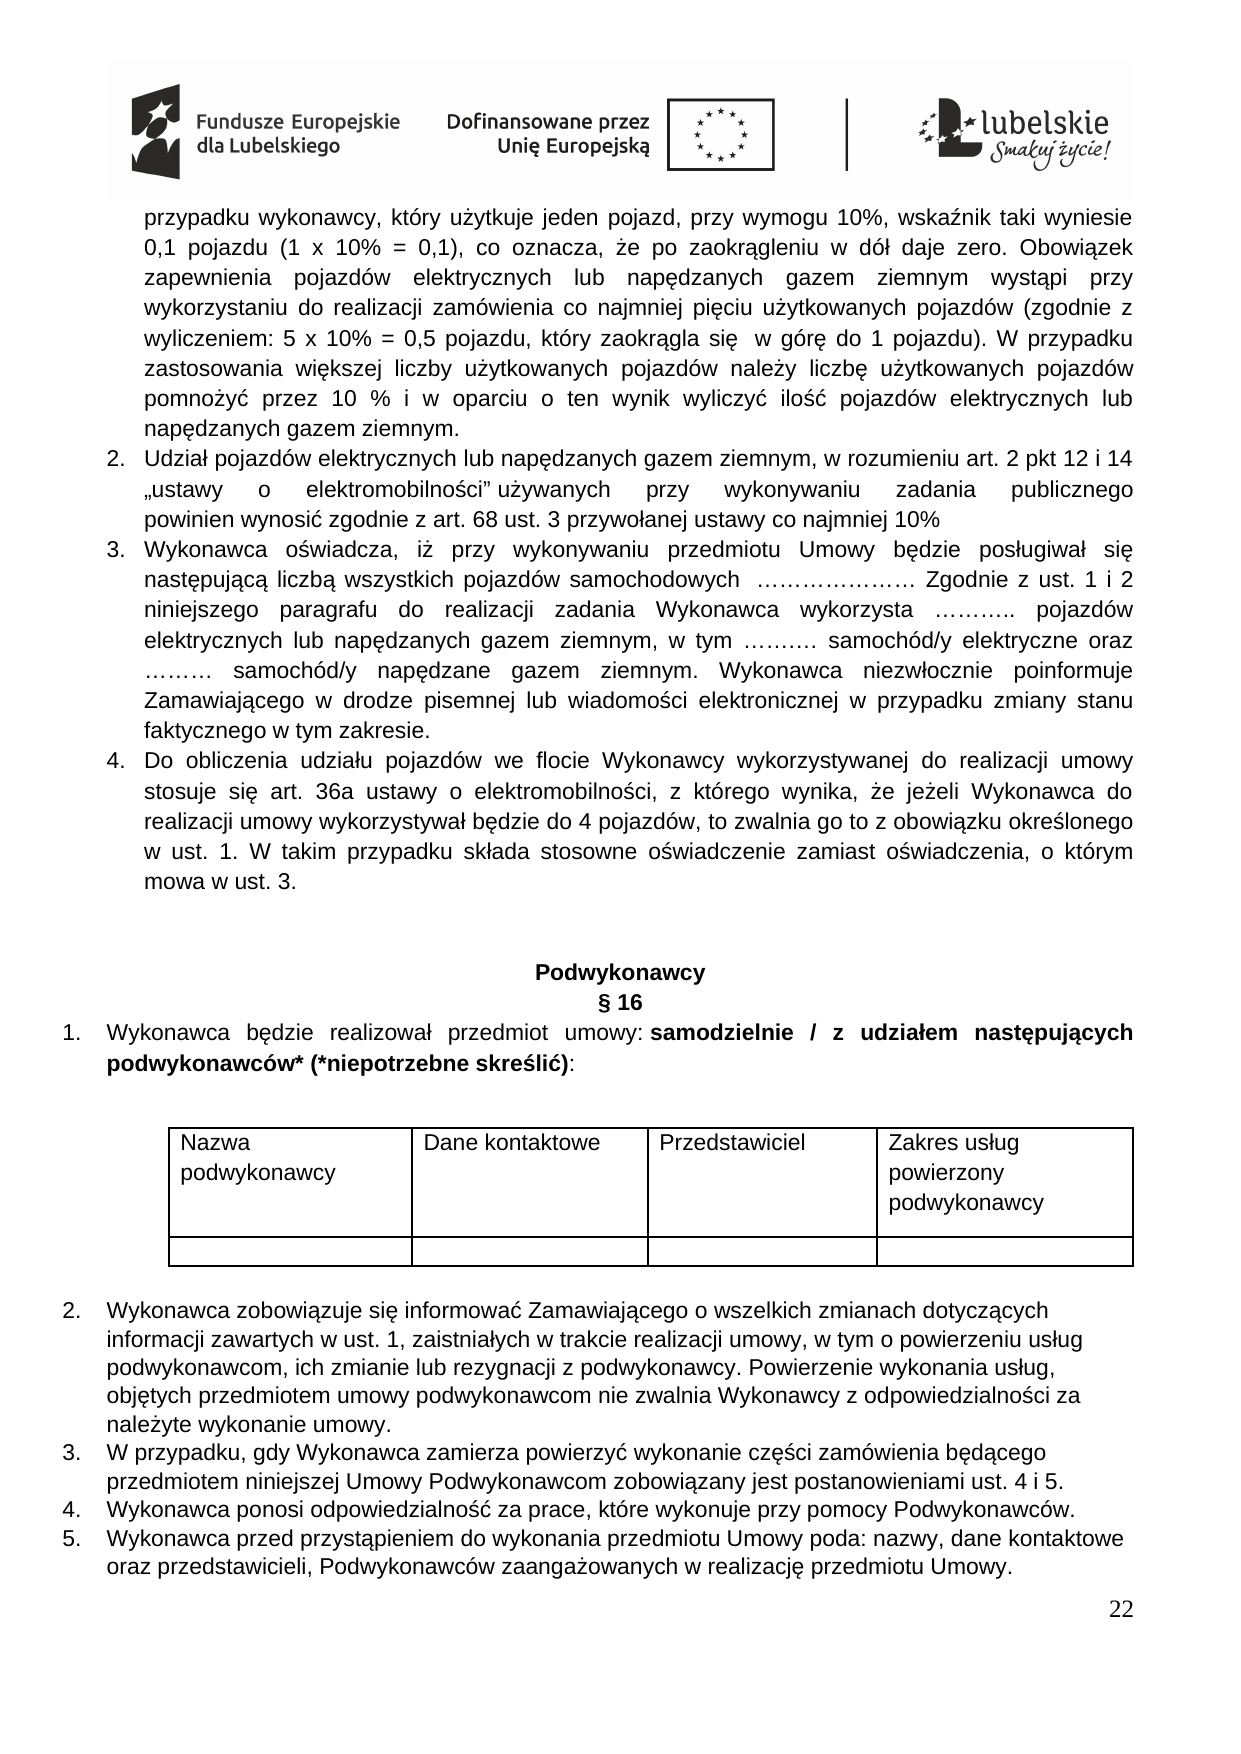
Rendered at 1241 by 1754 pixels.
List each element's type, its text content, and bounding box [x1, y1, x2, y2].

table_cell [170, 1238, 411, 1265]
list Wykonawca ponosi odpowiedzialność za prace, które wykonuje przy pomocy Podwykonawców. [62, 1496, 1134, 1522]
list Udział pojazdów elektrycznych lub napędzanych gazem ziemnym, w rozumieniu art. 2 pkt 12 i 14 „ustawy o elektromobilności” używanych przy wykonywaniu zadania publicznego powinien wynosić zgodnie z art. 68 ust. 3 przywołanej ustawy co najmniej 10% [106, 445, 1134, 532]
list Wykonawca oświadcza, iż przy wykonywaniu przedmiotu Umowy będzie posługiwał się następującą liczbą wszystkich pojazdów samochodowych ………………… Zgodnie z ust. 1 i 2 niniejszego paragrafu do realizacji zadania Wykonawca wykorzysta ……….. pojazdów elektrycznych lub napędzanych gazem ziemnym, w tym …….… samochód/y elektryczne oraz ……… samochód/y napędzane gazem ziemnym. Wykonawca niezwłocznie poinformuje Zamawiającego w drodze pisemnej lub wiadomości elektronicznej w przypadku zmiany stanu faktycznego w tym zakresie. [106, 536, 1134, 744]
table_header Nazwa podwykonawcy [170, 1129, 411, 1236]
text § 16 [106, 989, 1134, 1016]
table_header Dane kontaktowe [413, 1129, 647, 1236]
list Do obliczenia udziału pojazdów we flocie Wykonawcy wykorzystywanej do realizacji umowy stosuje się art. 36a ustawy o elektromobilności, z którego wynika, że jeżeli Wykonawca do realizacji umowy wykorzystywał będzie do 4 pojazdów, to zwalnia go to z obowiązku określonego w ust. 1. W takim przypadku składa stosowne oświadczenie zamiast oświadczenia, o którym mowa w ust. 3. [106, 747, 1134, 895]
text Podwykonawcy [106, 959, 1134, 985]
table_cell [649, 1238, 876, 1265]
table_header Zakres usług powierzony podwykonawcy [878, 1129, 1132, 1236]
list Wykonawca zobowiązuje się informować Zamawiającego o wszelkich zmianach dotyczących informacji zawartych w ust. 1, zaistniałych w trakcie realizacji umowy, w tym o powierzeniu usług podwykonawcom, ich zmianie lub rezygnacji z podwykonawcy. Powierzenie wykonania usług, objętych przedmiotem umowy podwykonawcom nie zwalnia Wykonawcy z odpowiedzialności za należyte wykonanie umowy. [62, 1297, 1134, 1437]
list W przypadku, gdy Wykonawca zamierza powierzyć wykonanie części zamówienia będącego przedmiotem niniejszej Umowy Podwykonawcom zobowiązany jest postanowieniami ust. 4 i 5. [62, 1439, 1134, 1494]
table_cell [878, 1238, 1132, 1265]
table_cell [413, 1238, 647, 1265]
list Wykonawca będzie realizował przedmiot umowy: samodzielnie / z udziałem następujących podwykonawców* (*niepotrzebne skreślić): [62, 1019, 1134, 1076]
picture [106, 59, 1134, 204]
table_header Przedstawiciel [649, 1129, 876, 1236]
